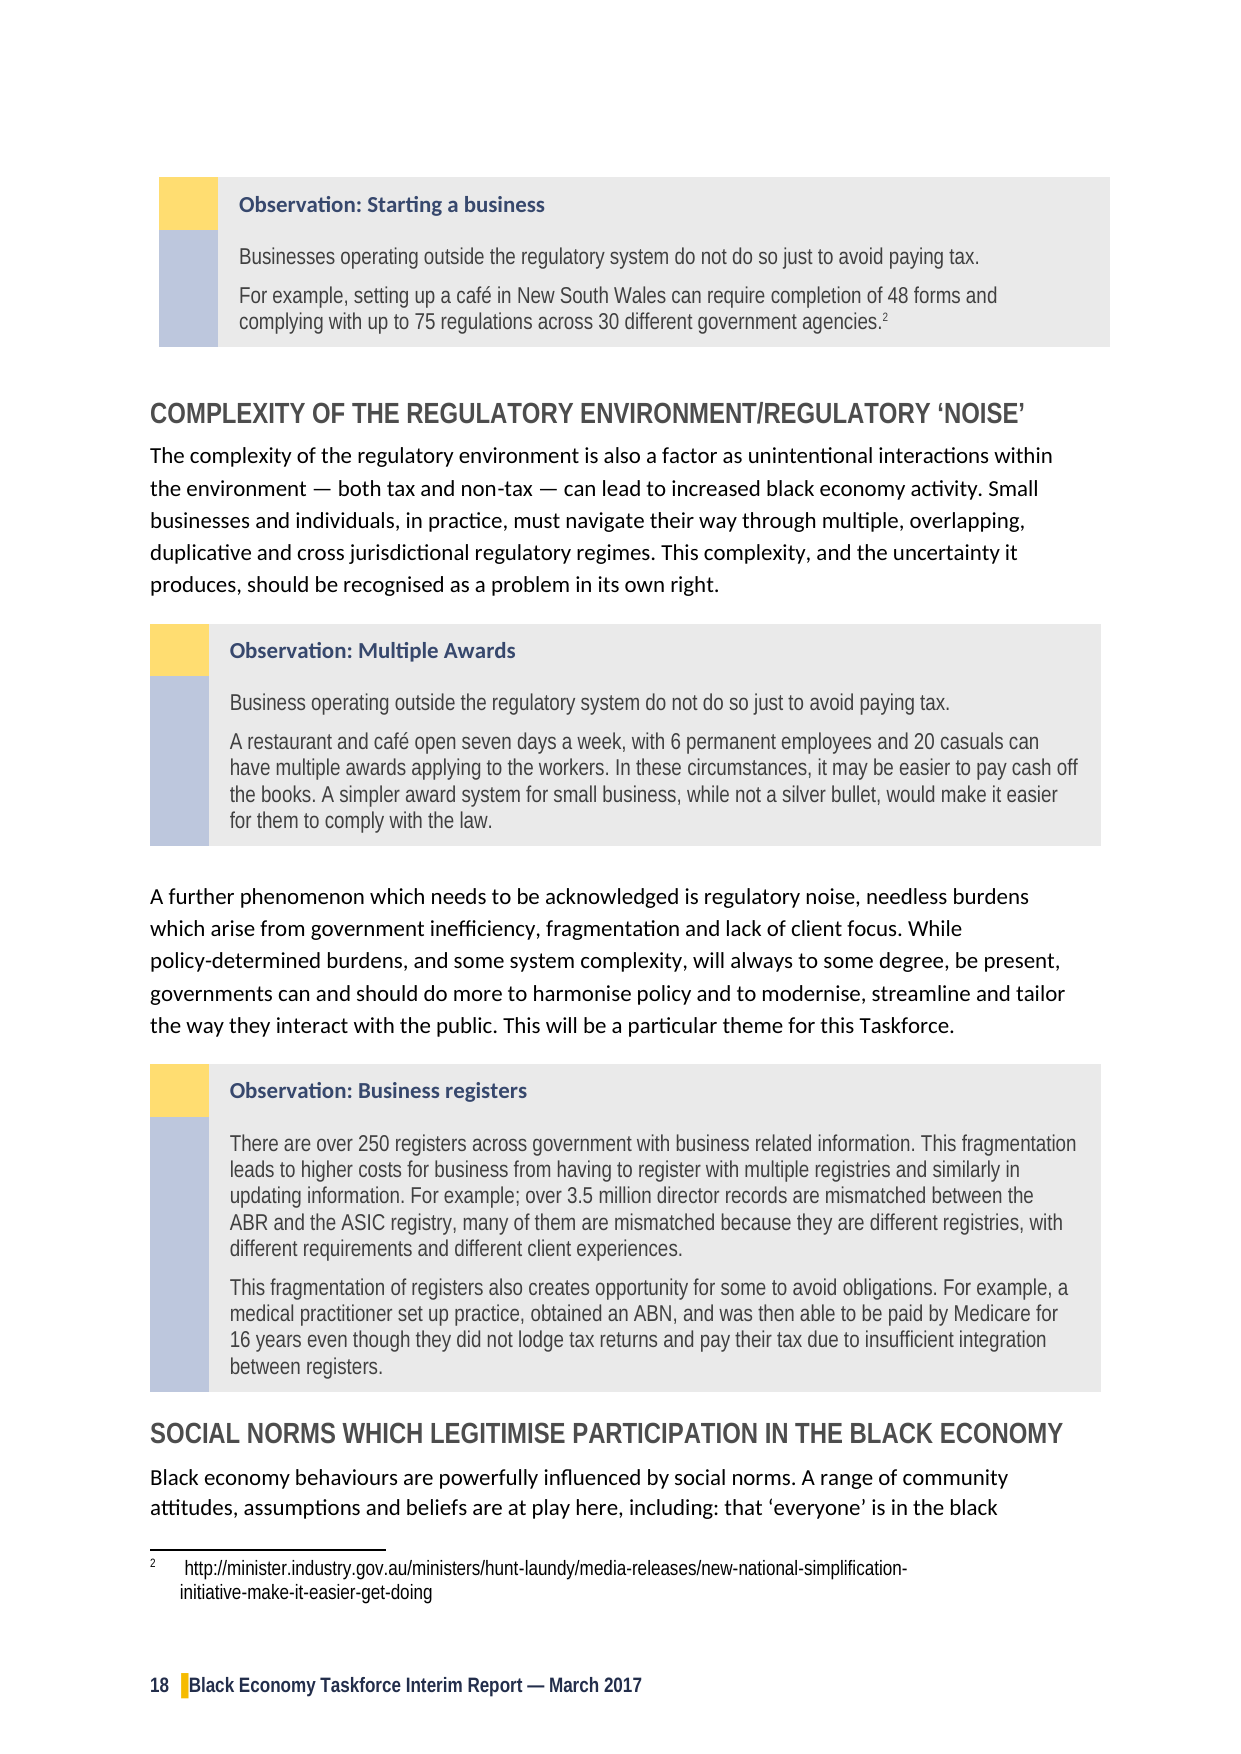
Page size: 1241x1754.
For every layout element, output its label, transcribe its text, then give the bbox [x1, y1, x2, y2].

table_header [150, 1064, 209, 1117]
table_cell [159, 230, 218, 347]
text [150, 1463, 1090, 1521]
table_header [150, 624, 209, 676]
table_cell [150, 1117, 209, 1392]
text The complexity of the regulatory environment is also a factor as unintentional interactions within the environment — both tax and non-tax — can lead to increased black economy activity. Small businesses and individuals, in practice, must navigate their way through multiple, overlapping, duplicative and cross jurisdictional regulatory regimes. This complexity, and the uncertainty it produces, should be recognised as a problem in its own right. [150, 442, 1090, 598]
table_header Observation: Business registers [209, 1064, 1101, 1117]
text A further phenomenon which needs to be acknowledged is regulatory noise, needless burdens which arise from government inefficiency, fragmentation and lack of client focus. While policy-determined burdens, and some system complexity, will always to some degree, be present, governments can and should do more to harmonise policy and to modernise, streamline and tailor the way they interact with the public. This will be a particular theme for this Taskforce. [150, 882, 1090, 1039]
subtitle Social norms which legitimise participation in the black economy [150, 1417, 1090, 1450]
table_cell Businesses operating outside the regulatory system do not do so just to avoid paying tax. For example, setting up a café in New South Wales can require completion of 48 forms and complying with up to 75 regulations across 30 different government agencies. [218, 230, 1110, 347]
table_header [159, 177, 218, 230]
table_cell [150, 676, 209, 846]
subtitle Complexity of the regulatory environment/regulatory ‘noise’ [150, 396, 1090, 429]
table_cell Business operating outside the regulatory system do not do so just to avoid paying tax. A restaurant and café open seven days a week, with 6 permanent employees and 20 casuals can have multiple awards applying to the workers. In these circumstances, it may be easier to pay cash off the books. A simpler award system for small business, while not a silver bullet, would make it easier for them to comply with the law. [209, 676, 1101, 846]
table_cell There are over 250 registers across government with business related information. This fragmentation leads to higher costs for business from having to register with multiple registries and similarly in updating information. For example; over 3.5 million director records are mismatched between the ABR and the ASIC registry, many of them are mismatched because they are different registries, with different requirements and different client experiences. This fragmentation of registers also creates opportunity for some to avoid obligations. For example, a medical practitioner set up practice, obtained an ABN, and was then able to be paid by Medicare for 16 years even though they did not lodge tax returns and pay their tax due to insufficient integration between registers. [209, 1117, 1101, 1392]
table_header Observation: Starting a business [218, 177, 1110, 230]
table_header Observation: Multiple Awards [209, 624, 1101, 676]
